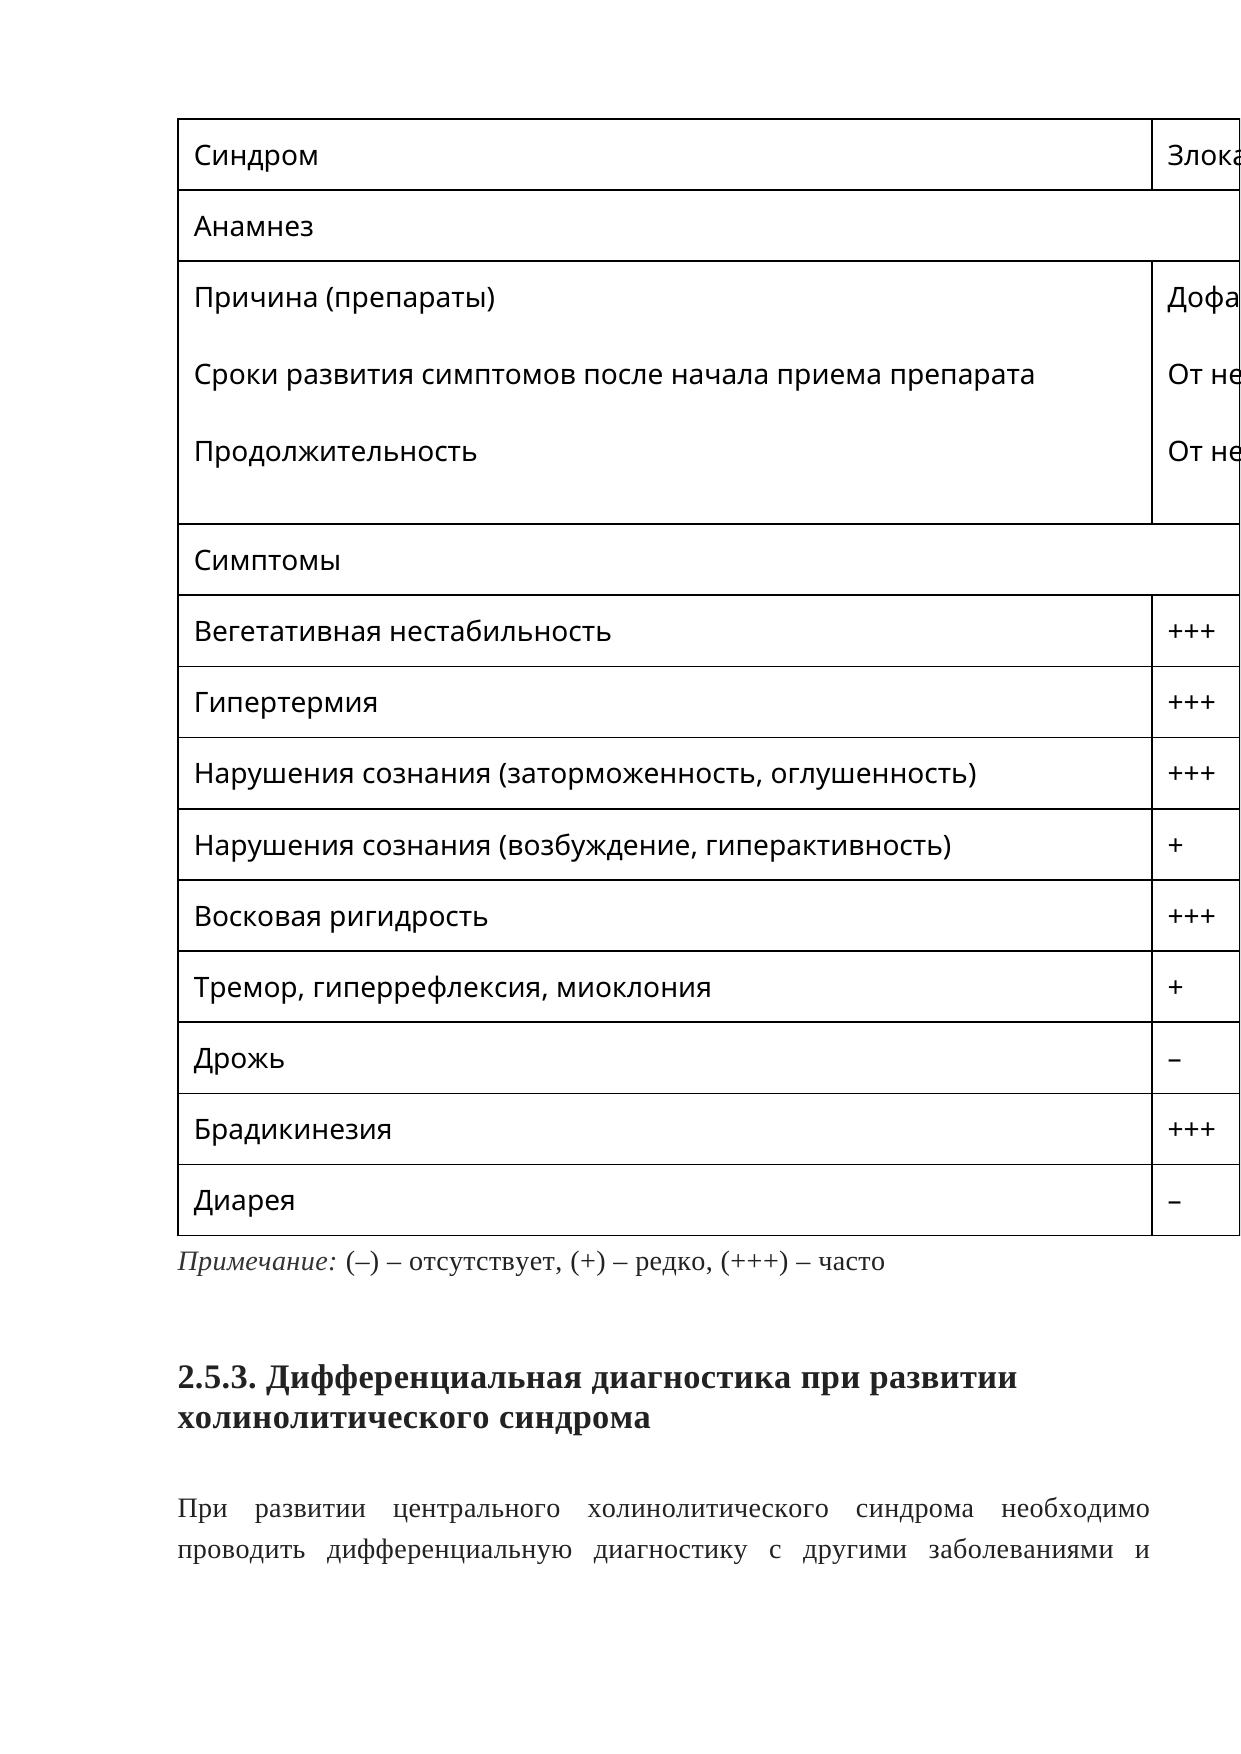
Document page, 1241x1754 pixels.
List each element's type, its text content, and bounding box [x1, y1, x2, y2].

table_cell +++ [1153, 1094, 1239, 1163]
table_cell Нарушения сознания (возбуждение, гиперактивность) [179, 810, 1151, 879]
text Примечание: (–) – отсутствует, (+) – редко, (+++) – часто [177, 1236, 1152, 1277]
table_cell +++ [1153, 738, 1239, 808]
table_cell Диарея [179, 1165, 1151, 1235]
table_cell Тремор, гиперрефлексия, миоклония [179, 952, 1151, 1021]
table_cell Причина (препараты) Сроки развития симптомов после начала приема препарата Продолжительность [179, 262, 1151, 523]
table_cell – [1153, 1165, 1239, 1235]
table_cell Симптомы [179, 525, 1239, 594]
table_cell Дрожь [179, 1023, 1151, 1092]
table_header Синдром [179, 120, 1151, 189]
table_cell Восковая ригидрость [179, 881, 1151, 950]
table_header Злокачественный нейролептический синдром [1153, 120, 1239, 189]
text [177, 1483, 1152, 1564]
table_cell Вегетативная нестабильность [179, 596, 1151, 666]
table_cell Гипертермия [179, 667, 1151, 737]
table_cell +++ [1153, 881, 1239, 950]
table_cell + [1153, 952, 1239, 1021]
table_cell Брадикинезия [179, 1094, 1151, 1163]
table_cell +++ [1153, 596, 1239, 666]
table_cell Нарушения сознания (заторможенность, оглушенность) [179, 738, 1151, 808]
table_cell – [1153, 1023, 1239, 1092]
table_cell Дофаминолитические средства От нескольких дней до нескольких недель От нескольких дней до 2 недель [1153, 262, 1239, 523]
table_cell + [1153, 810, 1239, 879]
table_cell +++ [1153, 667, 1239, 737]
text 2.5.3. Дифференциальная диагностика при развитии холинолитического синдрома [177, 1355, 1152, 1436]
table_cell Анамнез [179, 191, 1239, 260]
